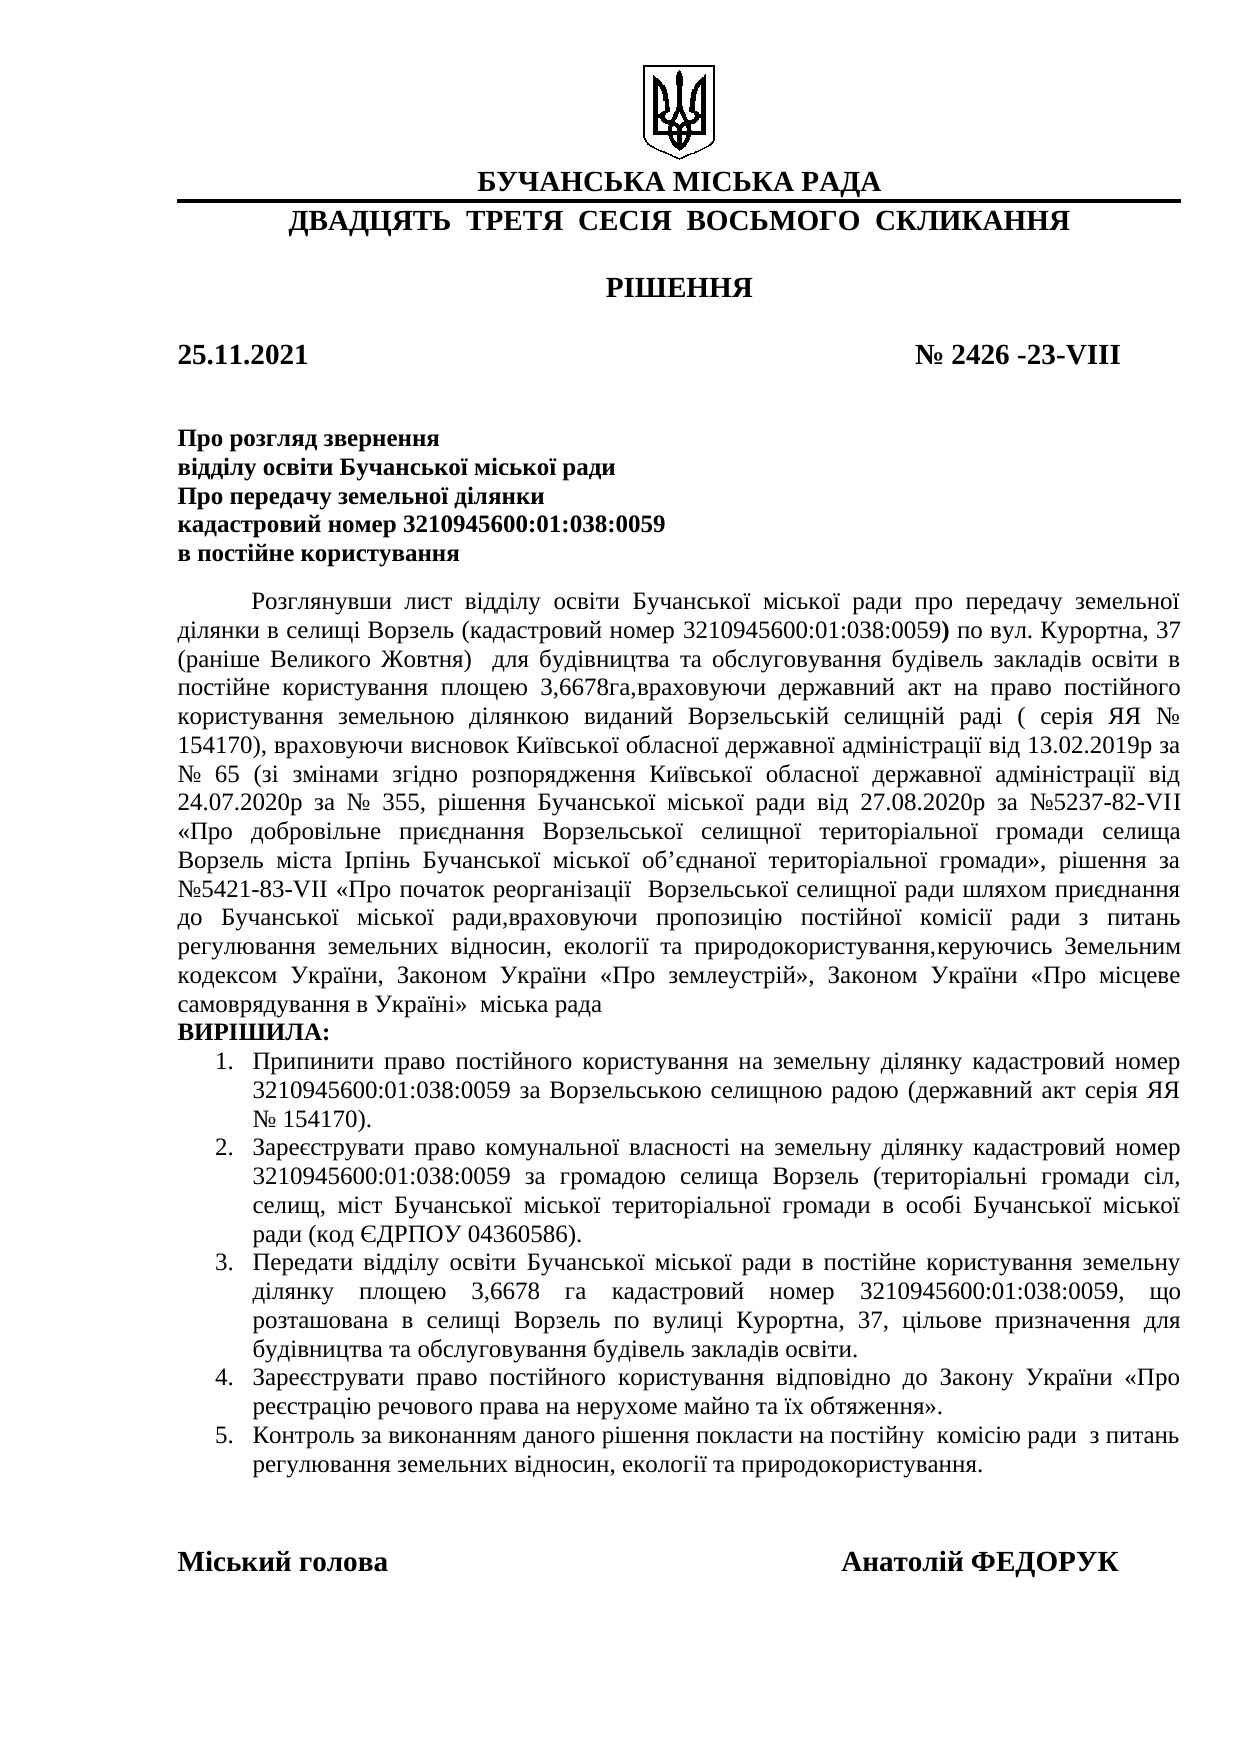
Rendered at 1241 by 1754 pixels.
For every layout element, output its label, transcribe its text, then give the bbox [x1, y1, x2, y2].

text ВИРІШИЛА: [177, 1017, 1181, 1046]
text Розглянувши лист відділу освіти Бучанської міської ради про передачу земельної ділянки в селищі Ворзель (кадастровий номер 3210945600:01:038:0059) по вул. Курортна, 37 (раніше Великого Жовтня) для будівництва та обслуговування будівель закладів освіти в постійне користування площею 3,6678га,враховуючи державний акт на право постійного користування земельною ділянкою виданий Ворзельській селищній раді ( серія ЯЯ № 154170), враховуючи висновок Київської обласної державної адміністрації від 13.02.2019р за № 65 (зі змінами згідно розпорядження Київської обласної державної адміністрації від 24.07.2020р за № 355, рішення Бучанської міської ради від 27.08.2020р за №5237-82-VII «Про добровільне приєднання Ворзельської селищної територіальної громади селища Ворзель міста Ірпінь Бучанської міської об’єднаної територіальної громади», рішення за №5421-83-VII «Про початок реорганізації Ворзельської селищної ради шляхом приєднання до Бучанської міської ради,враховуючи пропозицію постійної комісії ради з питань регулювання земельних відносин, екології та природокористування,керуючись Земельним кодексом України, Законом України «Про землеустрій», Законом України «Про місцеве самоврядування в Україні» міська рада [177, 586, 1181, 1017]
text в постійне користування [177, 538, 1181, 567]
list Контроль за виконанням даного рішення покласти на постійну комісію ради з питань регулювання земельних відносин, екології та природокористування. [215, 1420, 1181, 1477]
text БУЧАНСЬКА МІСЬКА РАДА [177, 164, 1181, 199]
list Припинити право постійного користування на земельну ділянку кадастровий номер 3210945600:01:038:0059 за Ворзельською селищною радою (державний акт серія ЯЯ № 154170). [215, 1046, 1181, 1132]
text Міський голова Анатолій ФЕДОРУК [177, 1544, 1181, 1578]
text ДВАДЦЯТЬ ТРЕТЯ СЕСІЯ ВОСЬМОГО СКЛИКАННЯ [177, 203, 1181, 236]
text РІШЕННЯ [177, 270, 1181, 303]
text Про розгляд звернення [177, 423, 1181, 452]
text кадастровий номер 3210945600:01:038:0059 [177, 509, 1181, 538]
list Зареєструвати право комунальної власності на земельну ділянку кадастровий номер 3210945600:01:038:0059 за громадою селища Ворзель (територіальні громади сіл, селищ, міст Бучанської міської територіальної громади в особі Бучанської міської ради (код ЄДРПОУ 04360586). [215, 1132, 1181, 1247]
text Про передачу земельної ділянки [177, 481, 1181, 509]
list Зареєструвати право постійного користування відповідно до Закону України «Про реєстрацію речового права на нерухоме майно та їх обтяження». [215, 1362, 1181, 1420]
list Передати відділу освіти Бучанської міської ради в постійне користування земельну ділянку площею 3,6678 га кадастровий номер 3210945600:01:038:0059, що розташована в селищі Ворзель по вулиці Курортна, 37, цільове призначення для будівництва та обслуговування будівель закладів освіти. [215, 1247, 1181, 1362]
text 25.11.2021 № 2426 -23-VІІІ [177, 337, 1181, 370]
text відділу освіти Бучанської міської ради [177, 452, 1181, 481]
